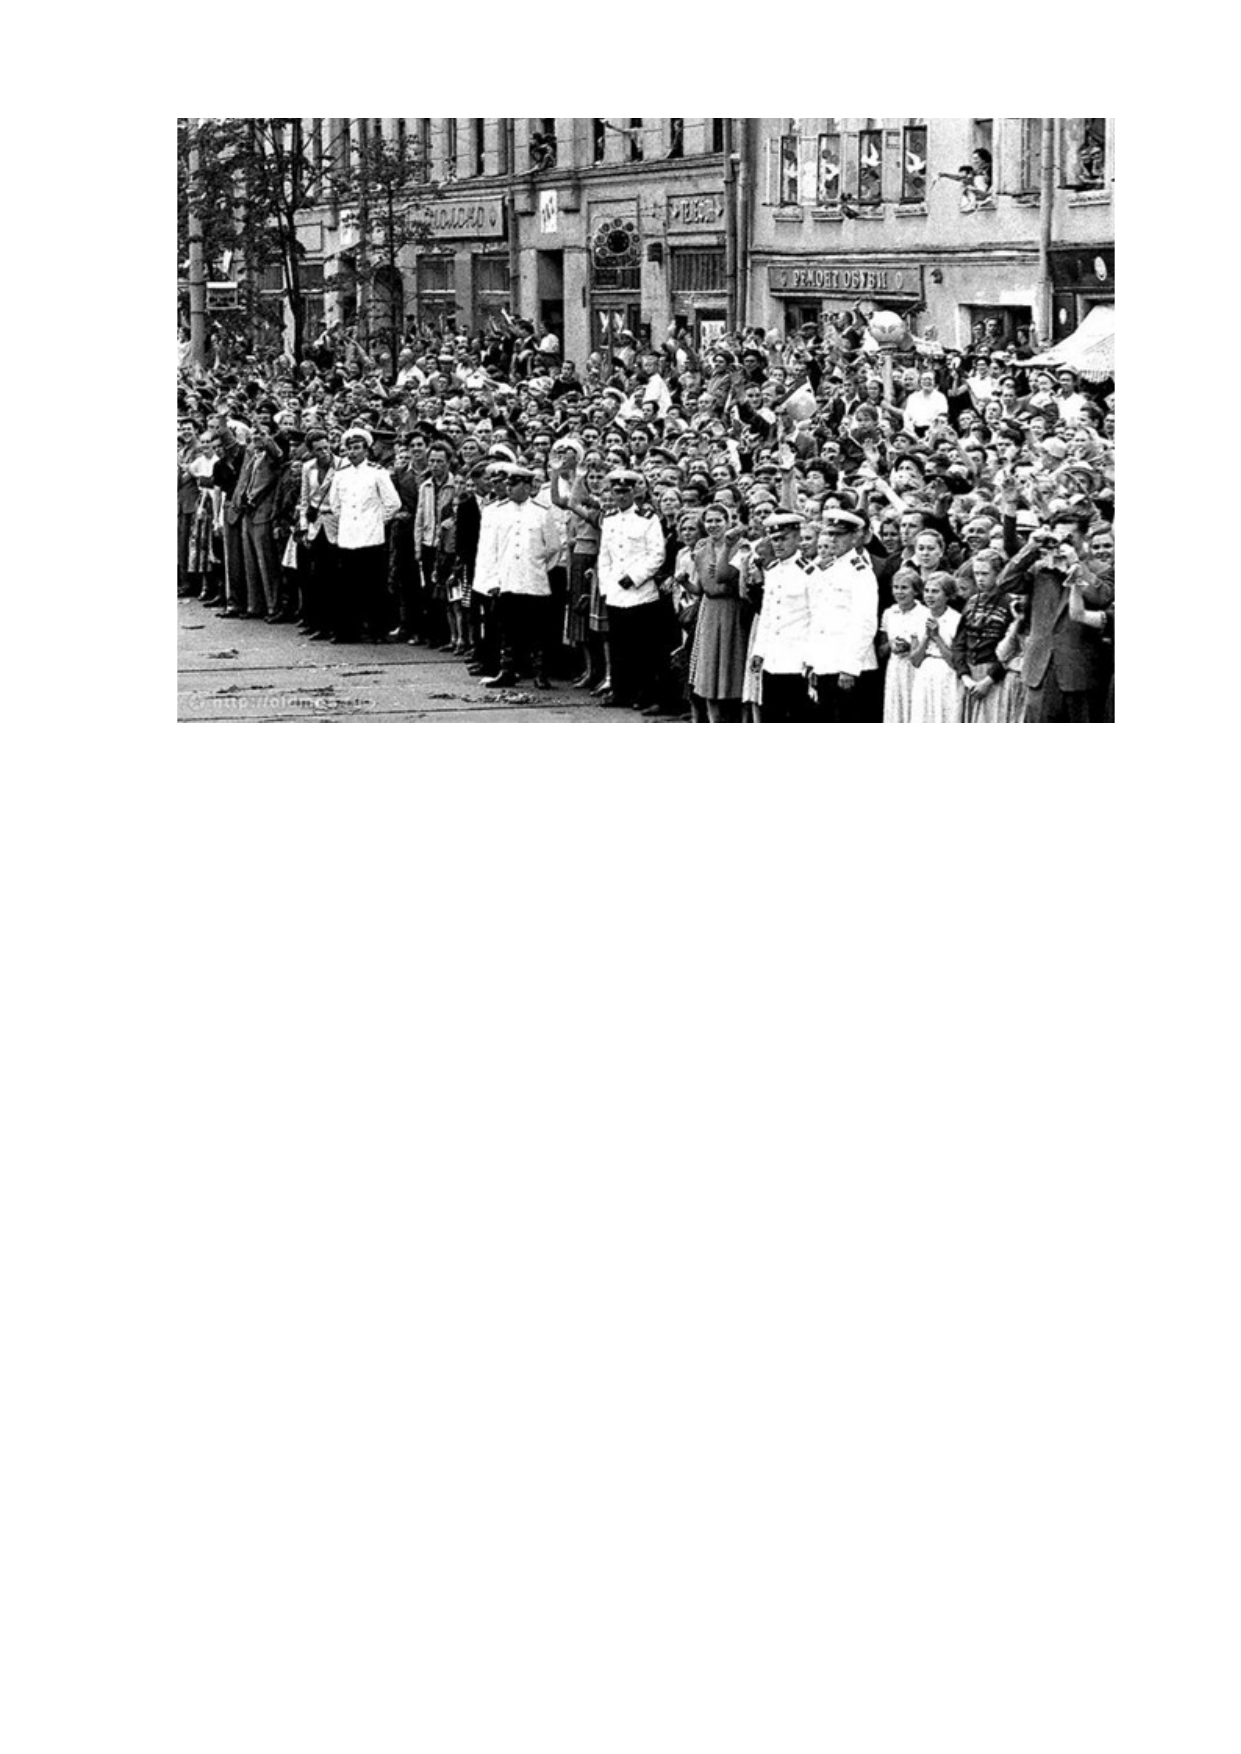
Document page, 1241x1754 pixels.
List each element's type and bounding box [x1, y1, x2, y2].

picture [177, 118, 1115, 723]
